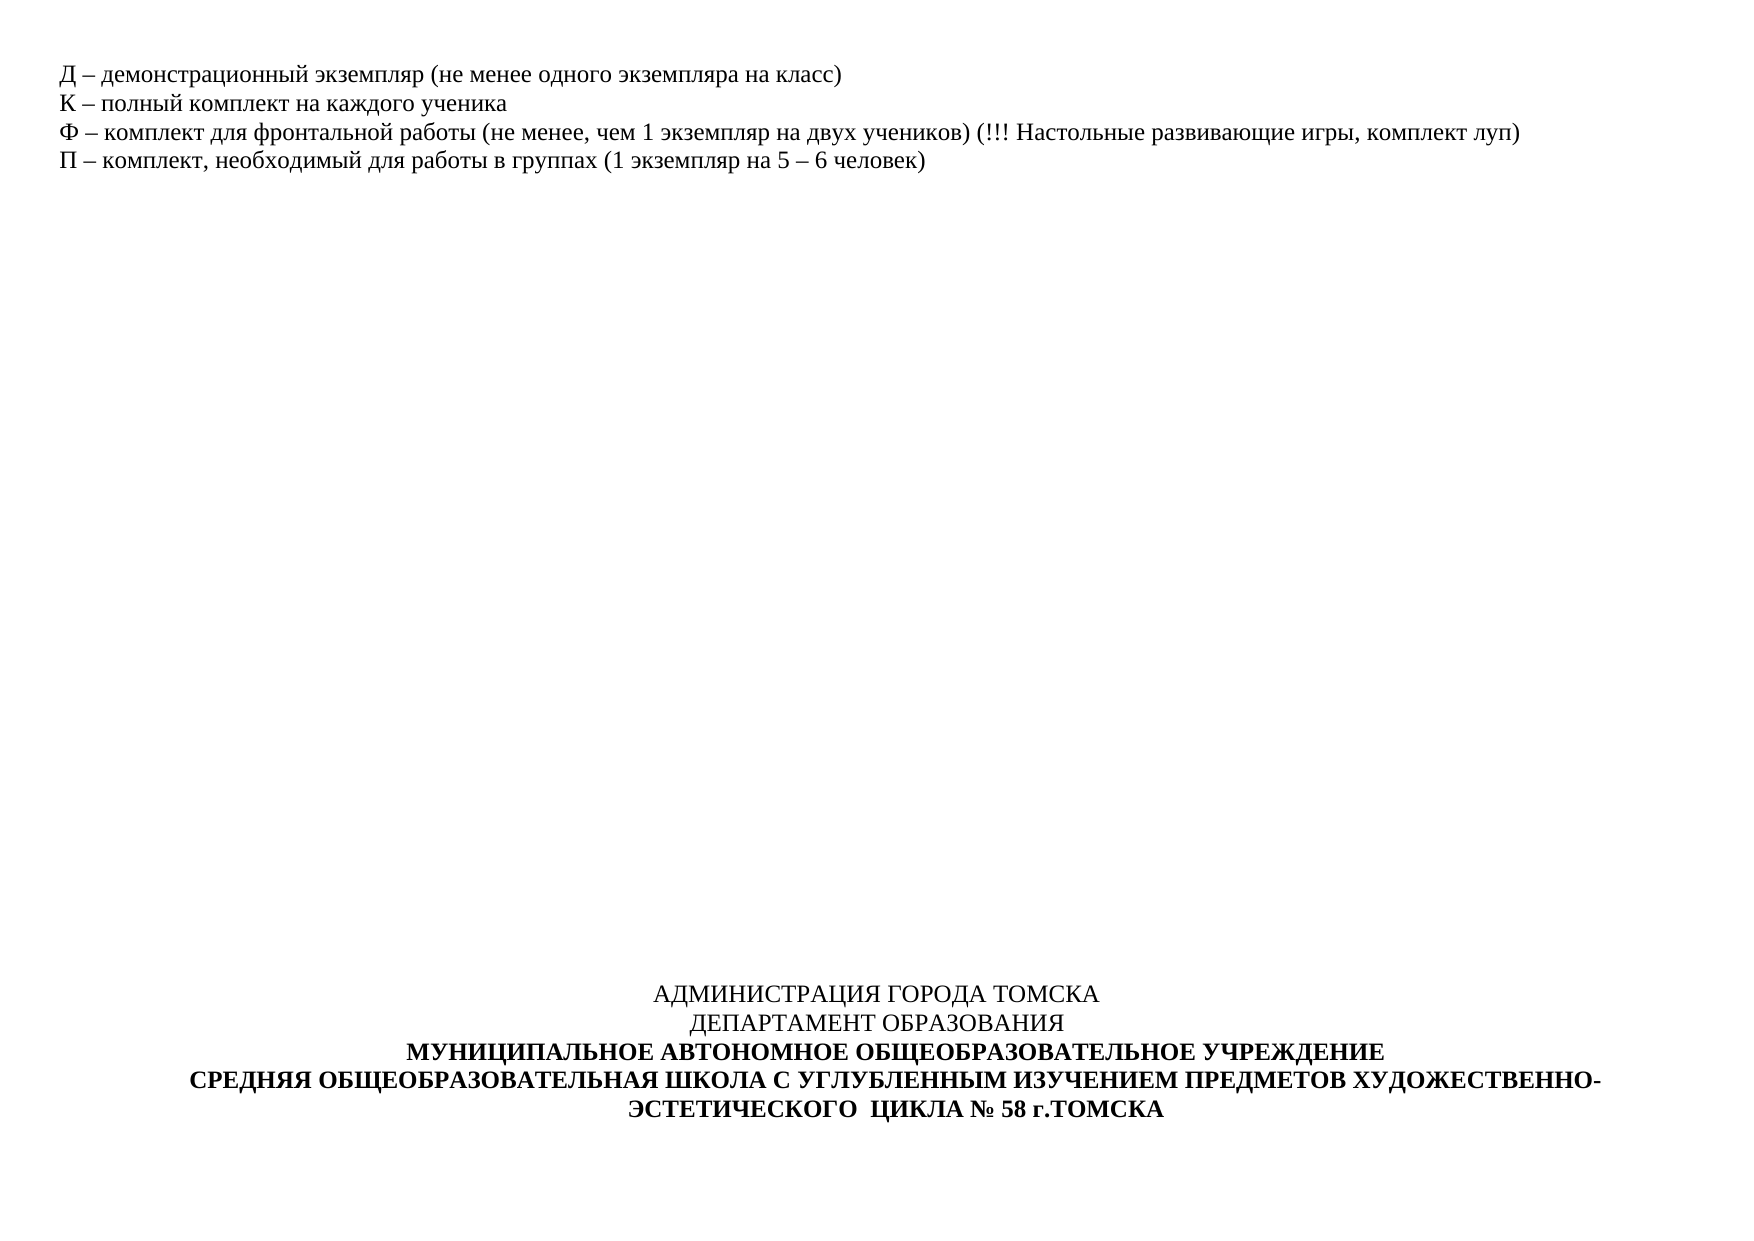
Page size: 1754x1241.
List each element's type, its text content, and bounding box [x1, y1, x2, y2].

text Д – демонстрационный экземпляр (не менее одного экземпляра на класс) [59, 59, 1695, 88]
text АДМИНИСТРАЦИЯ ГОРОДА ТОМСКА [59, 979, 1695, 1008]
text СРЕДНЯЯ ОБЩЕОБРАЗОВАТЕЛЬНАЯ ШКОЛА С УГЛУБЛЕННЫМ ИЗУЧЕНИЕМ ПРЕДМЕТОВ ХУДОЖЕСТВЕННО-ЭСТЕТИЧЕСКОГО ЦИКЛА № .ТОМСКА [97, 1065, 1695, 1123]
text П – комплект, необходимый для работы в группах (1 экземпляр на 5 – 6 человек) [59, 145, 1695, 174]
text МУНИЦИПАЛЬНОЕ АВТОНОМНОЕ ОБЩЕОБРАЗОВАТЕЛЬНОЕ УЧРЕЖДЕНИЕ [97, 1037, 1695, 1065]
text К – полный комплект на каждого ученика [59, 88, 1695, 117]
text Ф – комплект для фронтальной работы (не менее, чем 1 экземпляр на двух учеников) (!!! Настольные развивающие игры, комплект луп) [59, 117, 1695, 145]
text ДЕПАРТАМЕНТ ОБРАЗОВАНИЯ [59, 1008, 1695, 1037]
